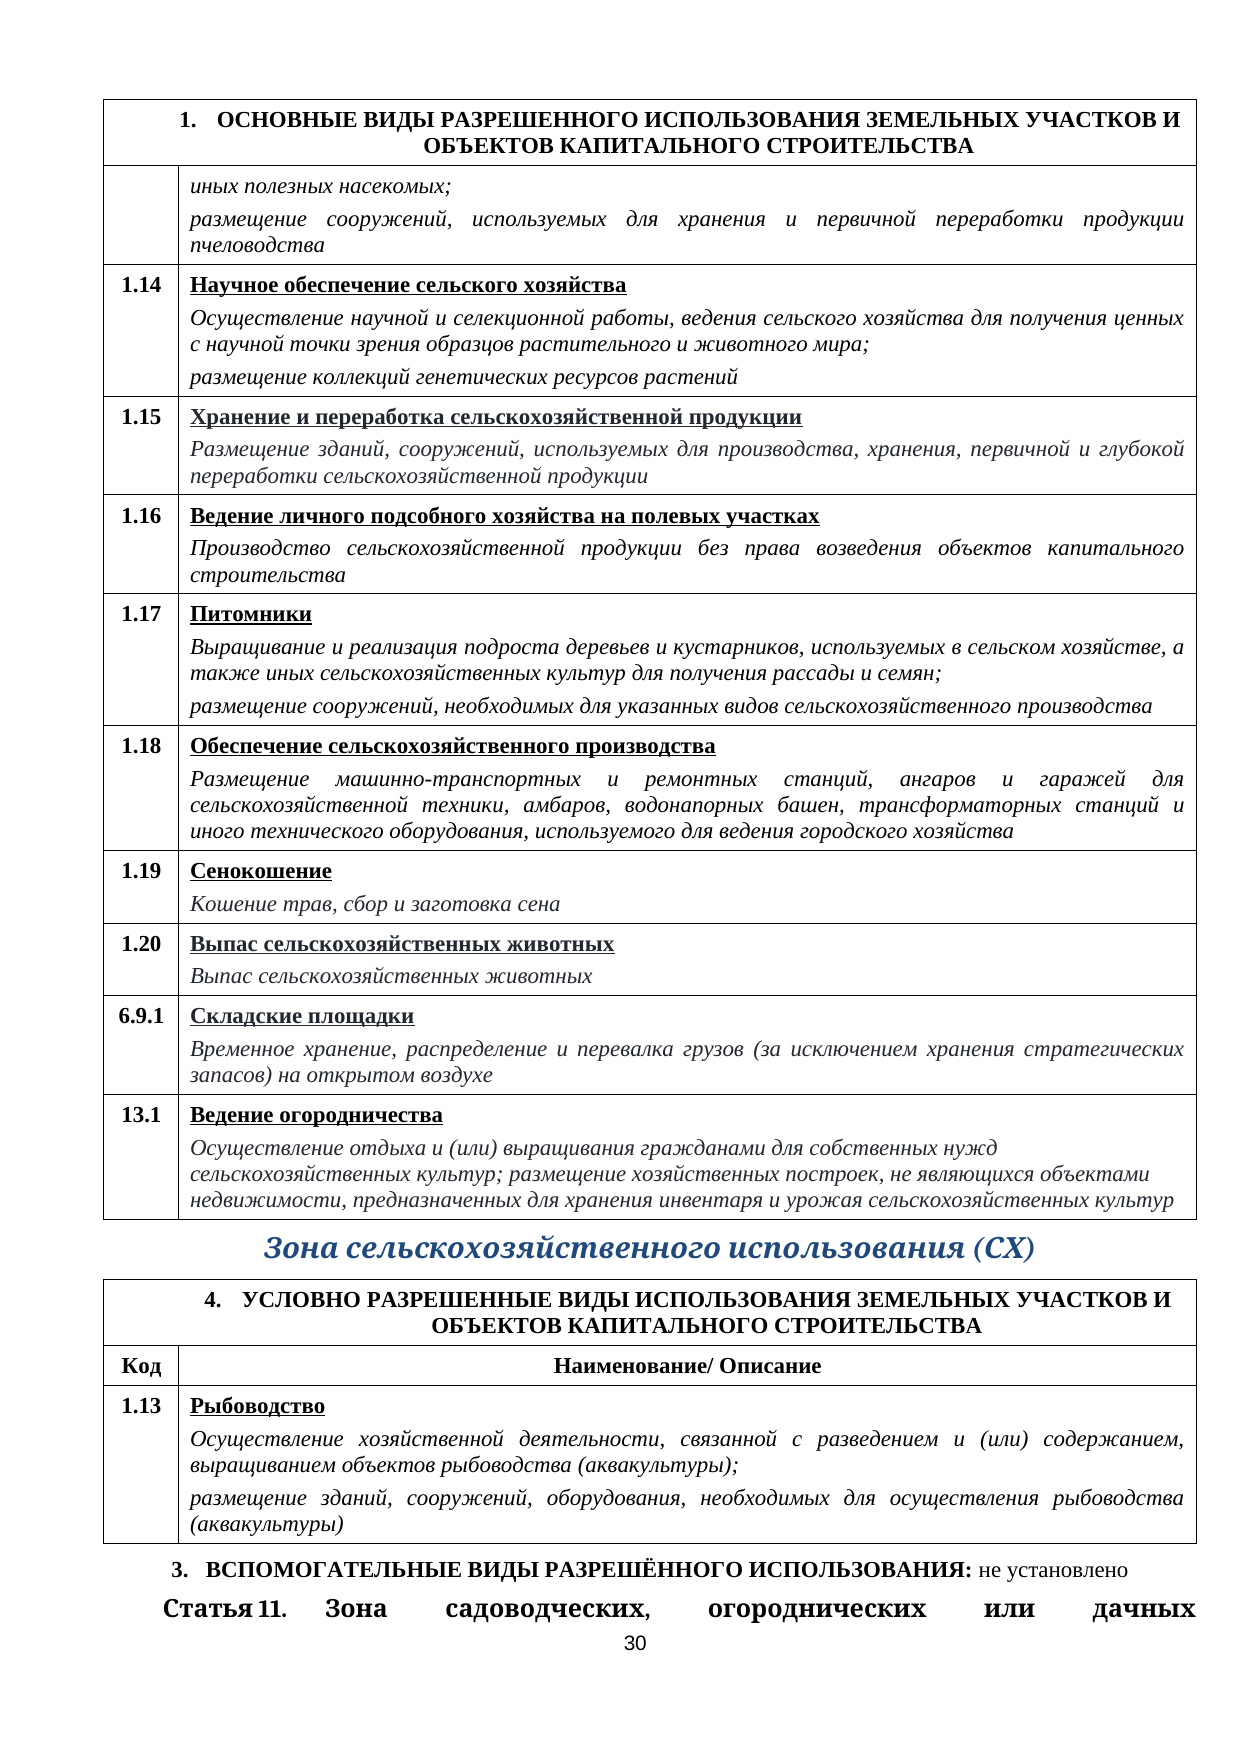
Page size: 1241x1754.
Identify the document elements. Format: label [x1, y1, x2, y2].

table_header [92, 99, 1207, 1624]
